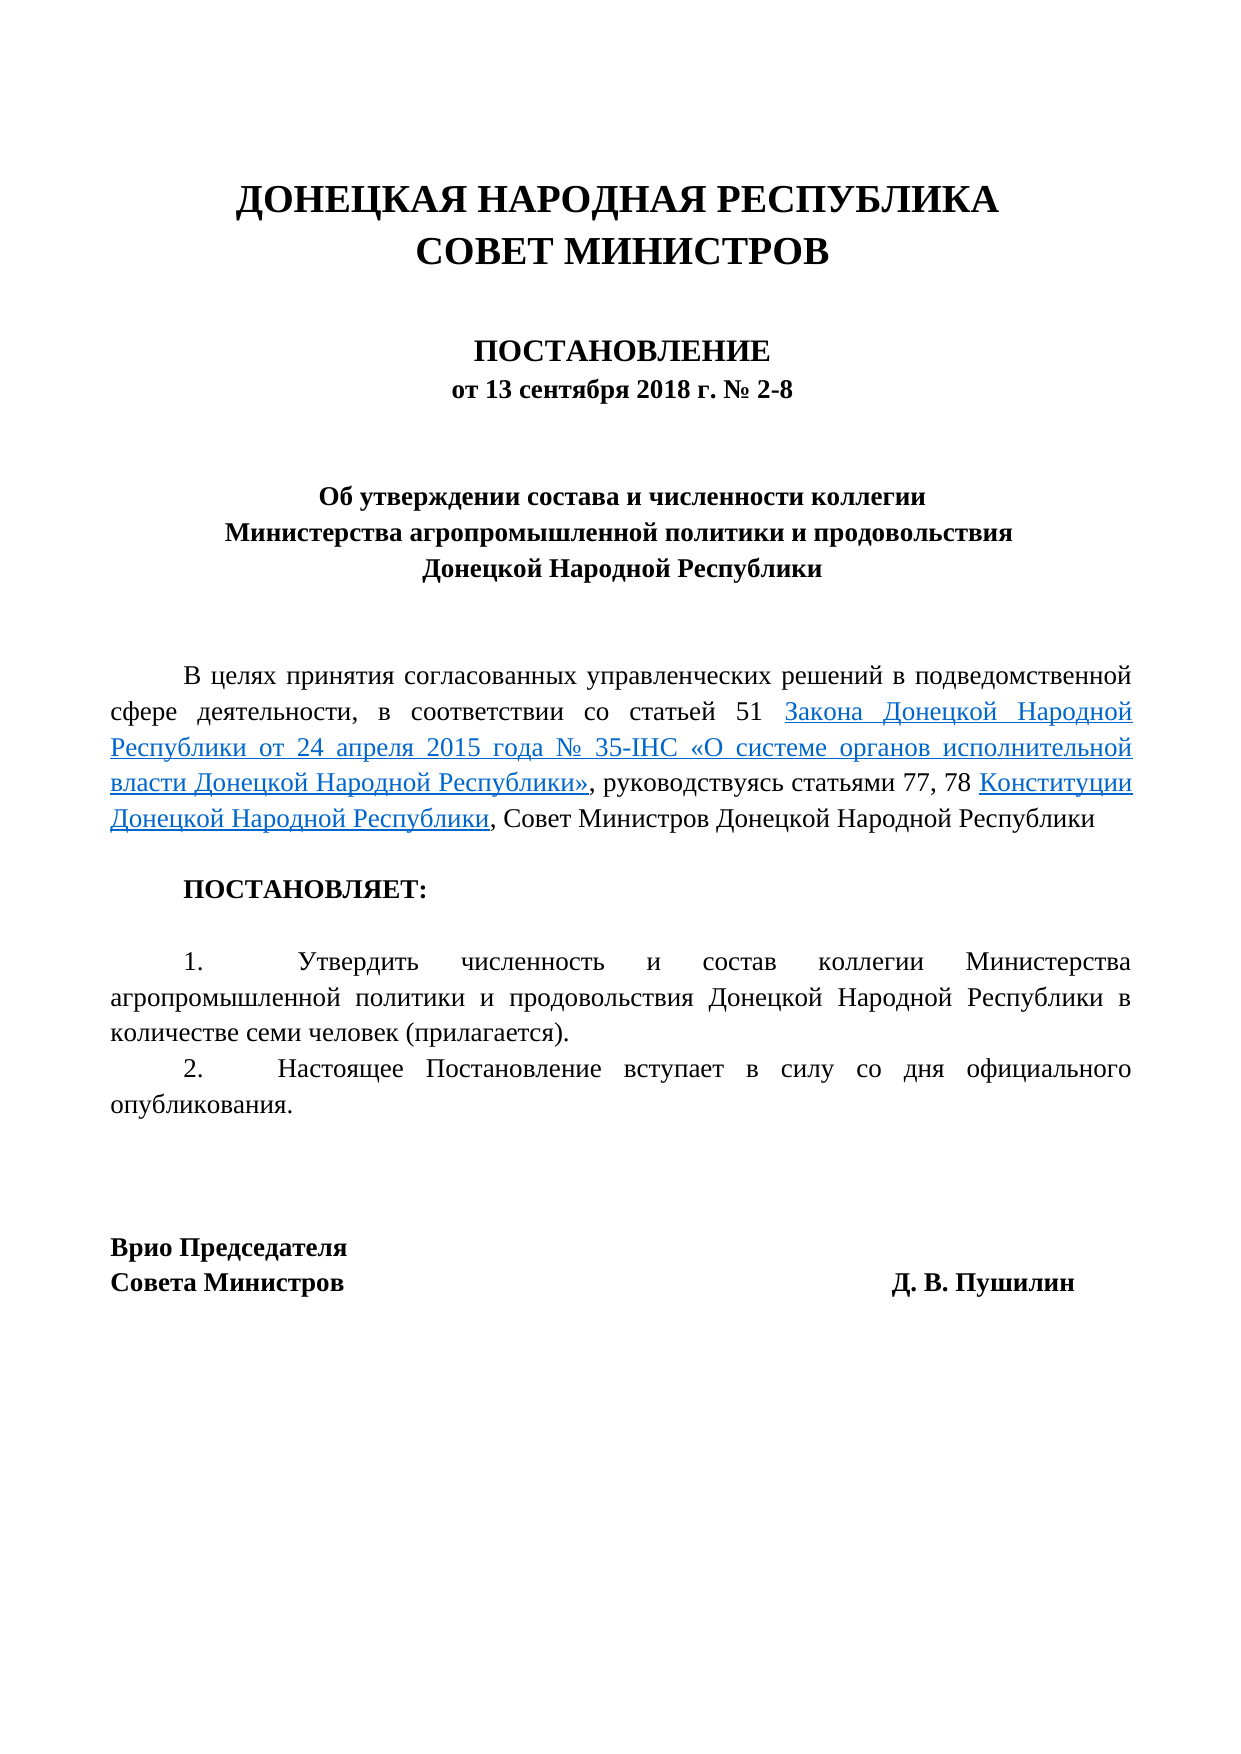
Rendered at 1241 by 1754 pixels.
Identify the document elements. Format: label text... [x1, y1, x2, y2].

text Об утверждении состава и численности коллегии [110, 481, 1134, 512]
text Врио Председателя Совета Министров Д. В. Пушилин [110, 1231, 1127, 1298]
text ДОНЕЦКАЯ НАРОДНАЯ РЕСПУБЛИКА СОВЕТ МИНИСТРОВ [110, 175, 1134, 273]
list Настоящее Постановление вступает в силу со дня официального опубликования. [110, 1052, 1132, 1119]
text от 13 сентября 2018 г. № 2-8 [110, 373, 1134, 404]
text В целях принятия согласованных управленческих решений в подведомственной сфере деятельности, в соответствии со статьей 51 Закона Донецкой Народной Республики от 24 апреля 2015 года № 35-IHC «О системе органов исполнительной власти Донецкой Народной Республики», руководствуясь статьями 77, 78 Конституции Донецкой Народной Республики, Совет Министров Донецкой Народной Республики [110, 659, 1132, 758]
text ПОСТАНОВЛЕНИЕ [110, 332, 1134, 368]
list Утвердить численность и состав коллегии Министерства агропромышленной политики и продовольствия Донецкой Народной Республики в количестве семи человек (прилагается). [110, 945, 1132, 1048]
text В целях принятия согласованных управленческих решений в подведомственной сфере деятельности, в соответствии со статьей 51 Закона Донецкой Народной Республики от 24 апреля 2015 года № 35-IHC «О системе органов исполнительной власти Донецкой Народной Республики», руководствуясь статьями 77, 78 Конституции Донецкой Народной Республики, Совет Министров Донецкой Народной Республики [110, 759, 1132, 833]
text ПОСТАНОВЛЯЕТ: [110, 873, 1132, 905]
text Министерства агропромышленной политики и продовольствия Донецкой Народной Республики [110, 516, 1134, 583]
